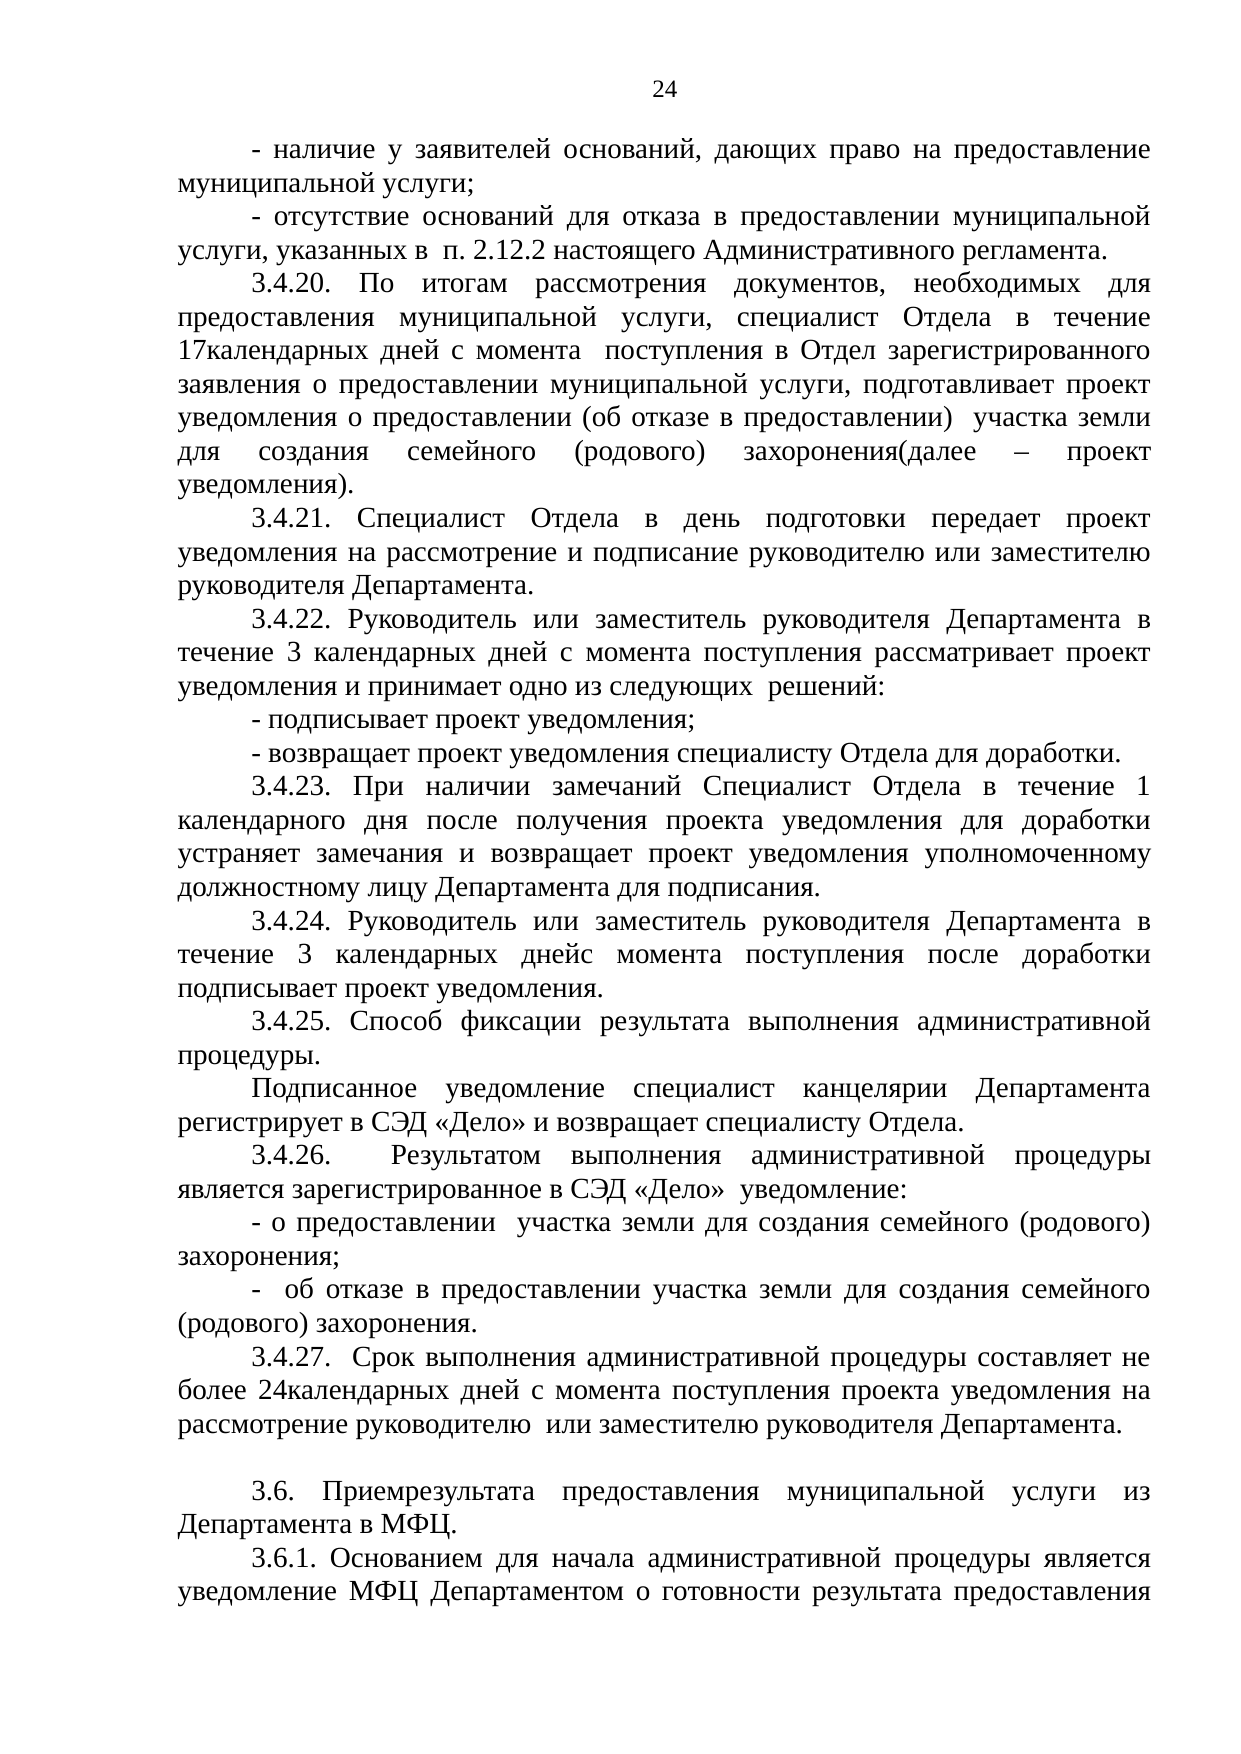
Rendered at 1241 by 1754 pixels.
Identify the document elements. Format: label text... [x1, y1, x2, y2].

text 3.4.20. По итогам рассмотрения документов, необходимых для предоставления муниципальной услуги, специалист Отдела в течение 17календарных дней с момента поступления в Отдел зарегистрированного заявления о предоставлении муниципальной услуги, подготавливает проект уведомления о предоставлении (об отказе в предоставлении) участка земли для создания семейного (родового) захоронения(далее – проект уведомления). [177, 265, 1152, 500]
text Подписанное уведомление специалист канцелярии Департамента регистрирует в СЭД «Дело» и возвращает специалисту Отдела. [177, 1070, 1152, 1137]
text - о предоставлении участка земли для создания семейного (родового) захоронения; [177, 1204, 1152, 1272]
text 3.4.26. Результатом выполнения административной процедуры является зарегистрированное в СЭД «Дело» уведомление: [177, 1137, 1152, 1204]
text 3.4.23. При наличии замечаний Специалист Отдела в течение 1 календарного дня после получения проекта уведомления для доработки устраняет замечания и возвращает проект уведомления уполномоченному должностному лицу Департамента для подписания. [177, 768, 1152, 903]
text 3.4.27. Срок выполнения административной процедуры составляет не более 24календарных дней с момента поступления проекта уведомления на рассмотрение руководителю или заместителю руководителя Департамента. [177, 1339, 1152, 1439]
text - подписывает проект уведомления; [177, 701, 1152, 735]
text 3.4.22. Руководитель или заместитель руководителя Департамента в течение 3 календарных дней с момента поступления рассматривает проект уведомления и принимает одно из следующих решений: [177, 601, 1152, 701]
text 3.4.24. Руководитель или заместитель руководителя Департамента в течение 3 календарных днейс момента поступления после доработки подписывает проект уведомления. [177, 903, 1152, 1003]
text - наличие у заявителей оснований, дающих право на предоставление муниципальной услуги; [177, 131, 1152, 198]
text 3.4.25. Способ фиксации результата выполнения административной процедуры. [177, 1003, 1152, 1070]
text - отсутствие оснований для отказа в предоставлении муниципальной услуги, указанных в п. 2.12.2 настоящего Административного регламента. [177, 198, 1152, 265]
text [177, 1540, 1152, 1607]
text - возвращает проект уведомления специалисту Отдела для доработки. [177, 735, 1152, 768]
text 3.6. Приемрезультата предоставления муниципальной услуги из Департамента в МФЦ. [177, 1473, 1152, 1540]
text 3.4.21. Специалист Отдела в день подготовки передает проект уведомления на рассмотрение и подписание руководителю или заместителю руководителя Департамента. [177, 500, 1152, 601]
text - об отказе в предоставлении участка земли для создания семейного (родового) захоронения. [177, 1272, 1152, 1339]
